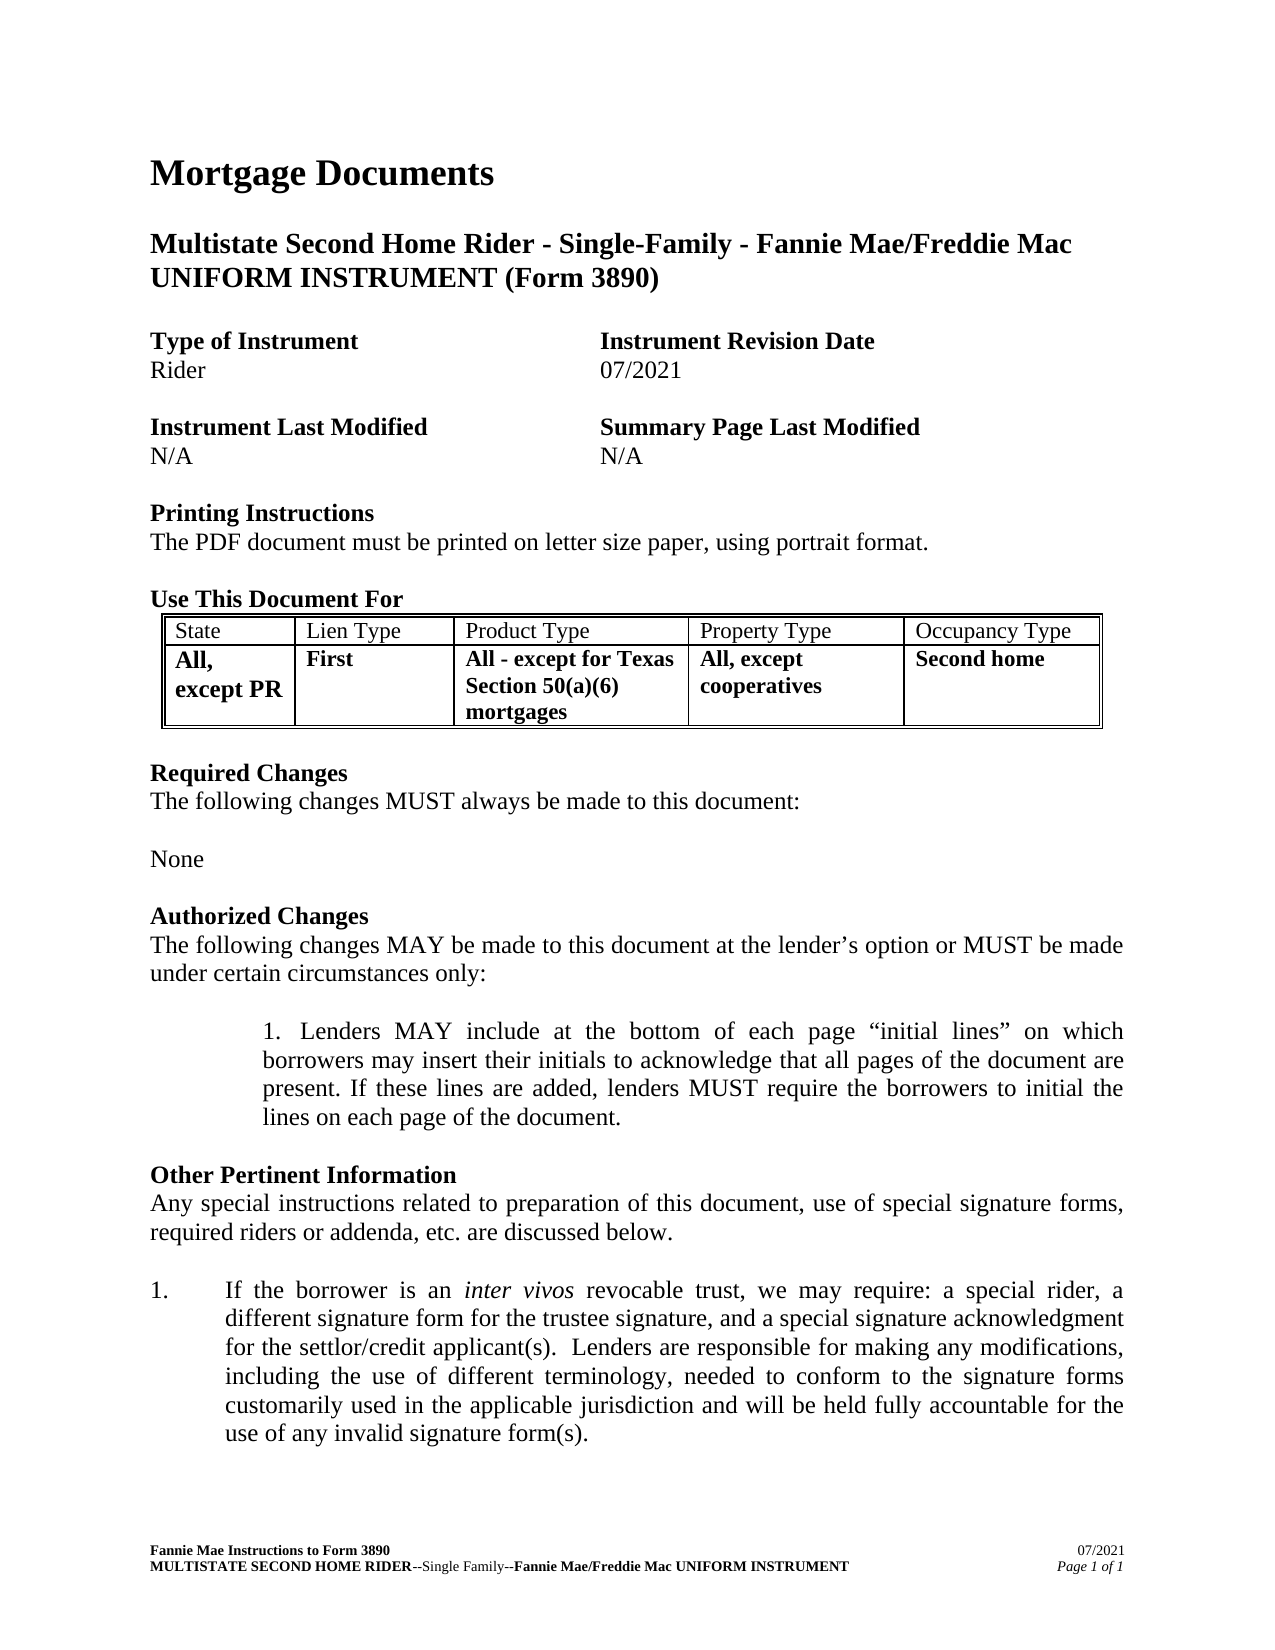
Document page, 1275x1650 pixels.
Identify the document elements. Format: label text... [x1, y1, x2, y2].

text The PDF document must be printed on letter size paper, using portrait format. [150, 527, 1125, 556]
text The following changes MUST always be made to this document: [150, 786, 1125, 815]
text Printing Instructions [150, 498, 1125, 527]
text Mortgage Documents [150, 150, 1125, 193]
text N/A N/A [150, 441, 1125, 469]
table_cell All - except for Texas Section 50(a)(6) mortgages [455, 646, 688, 724]
text Type of Instrument Instrument Revision Date [150, 326, 1125, 355]
text Multistate Second Home Rider - Single-Family - Fannie Mae/Freddie Mac UNIFORM INSTRUMENT (Form 3890) [150, 226, 1125, 293]
table_cell Second home [905, 646, 1099, 724]
table_cell All, except cooperatives [689, 646, 903, 724]
text Authorized Changes [150, 901, 1125, 930]
table_cell All, except PR [166, 646, 294, 724]
list 1. Lenders include at the bottom of each page “initial lines” on which borrowers may insert their initials to acknowledge that all pages of the document are present. If these lines are added, lenders MUST require the borrowers to initial the lines on each page of the document. [262, 1016, 1125, 1131]
text 1. If the borrower is an inter vivos revocable trust, we may require: a special rider, a different signature form for the trustee signature, and a special signature acknowledgment for the settlor/credit applicant(s). Lenders are responsible for making any modifications, including the use of different terminology, needed to conform to the signature forms customarily used in the applicable jurisdiction and will be held fully accountable for the use of any invalid signature form(s). [150, 1275, 1125, 1447]
table_header Occupancy Type [905, 618, 1099, 644]
text Required Changes [150, 758, 1125, 786]
text Other Pertinent Information [150, 1160, 1125, 1188]
text Use This Document For [150, 584, 1125, 613]
text Instrument Last Modified Summary Page Last Modified [150, 412, 1125, 441]
table_header State [166, 618, 294, 644]
text None [150, 844, 1125, 873]
text Rider 07/2021 [150, 355, 1125, 384]
text The following changes be made to this document at the lender’s option or MUST be made under certain circumstances only: [150, 930, 1125, 987]
table_header Product Type [455, 618, 688, 644]
text Any special instructions related to preparation of this document, use of special signature forms, required riders or addenda, etc. are discussed below. [150, 1188, 1125, 1246]
table_cell First [296, 646, 453, 724]
table_header Lien Type [296, 618, 453, 644]
table_header Property Type [689, 618, 903, 644]
